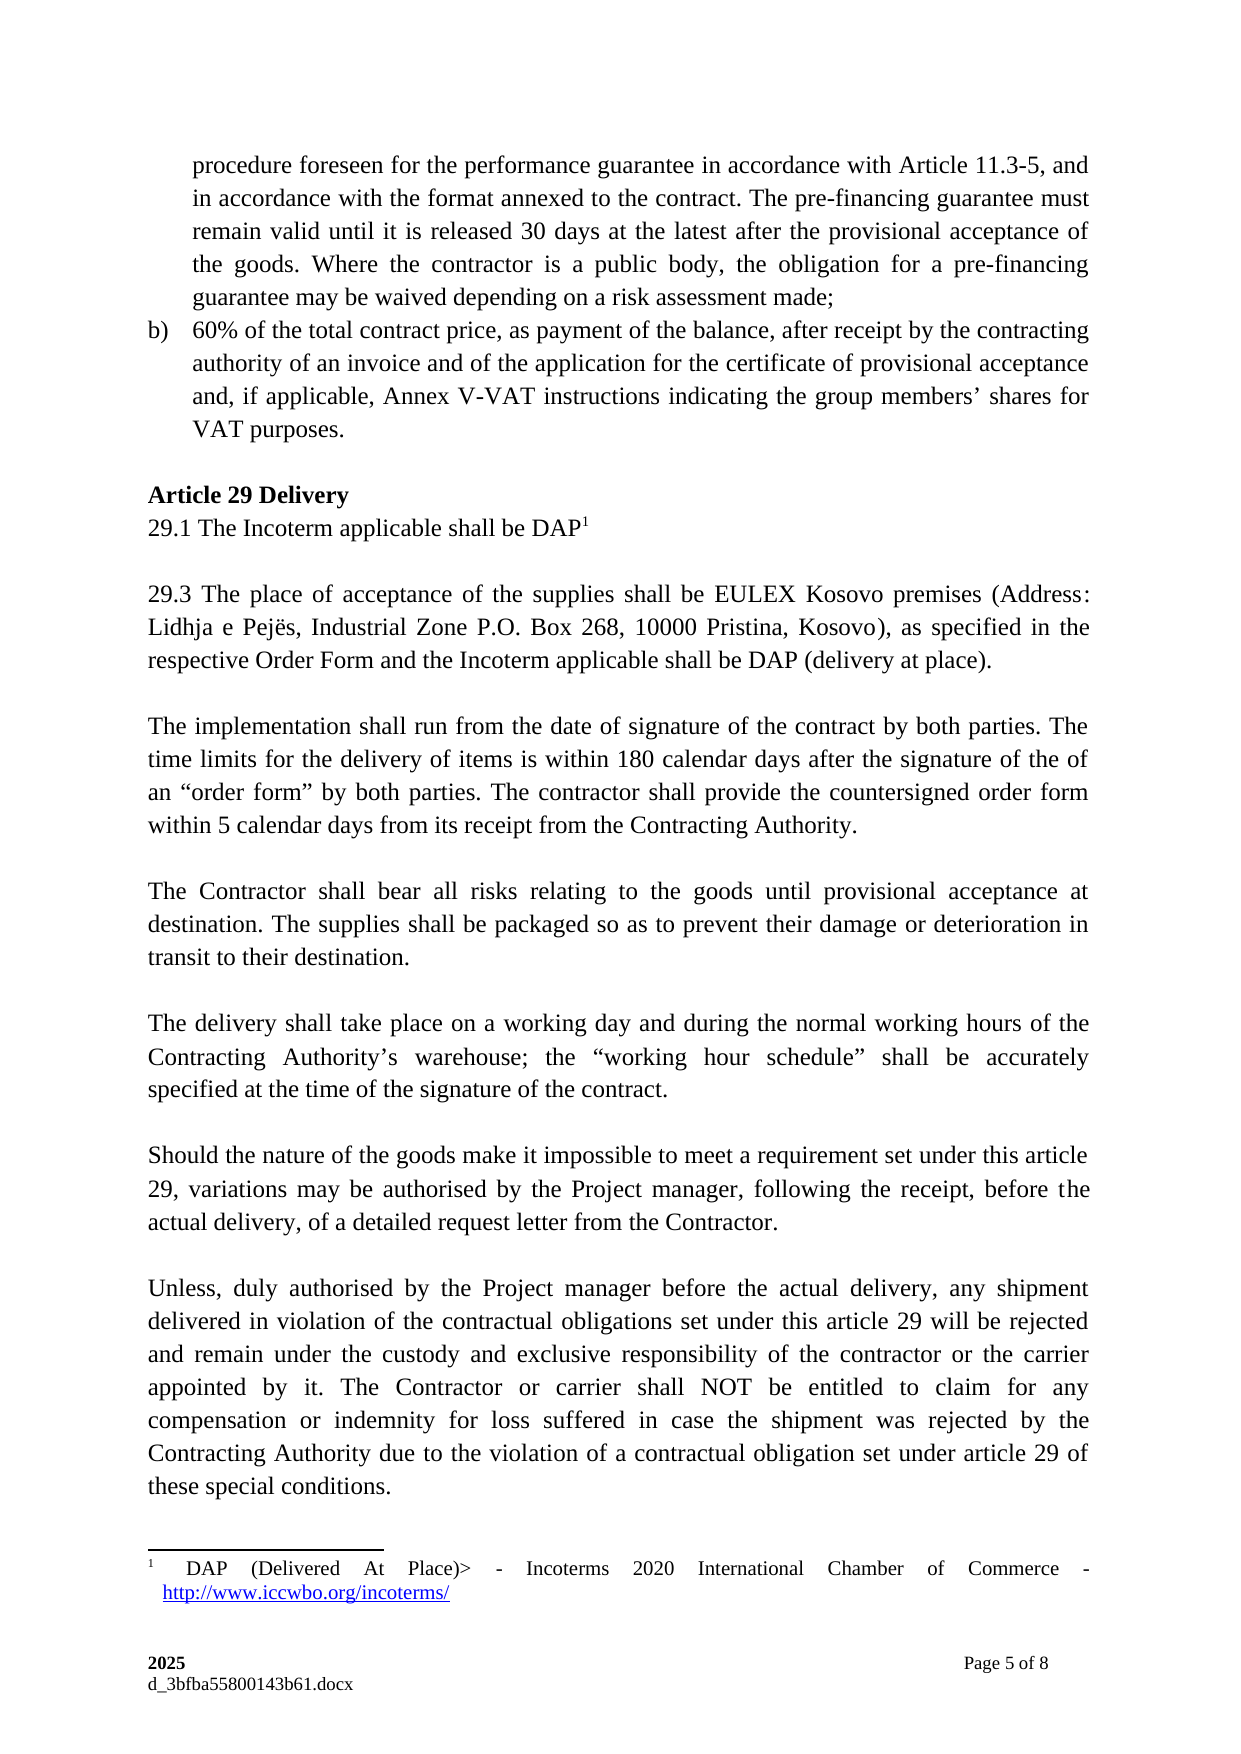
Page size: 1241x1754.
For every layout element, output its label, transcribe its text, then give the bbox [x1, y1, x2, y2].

text 29.3 The place of acceptance of the supplies shall be EULEX Kosovo premises (Address: Lidhja e Pejës, Industrial Zone P.O. Box 268, 10000 Pristina, Kosovo), as specified in the respective Order Form and the Incoterm applicable shall be DAP (delivery at place). [148, 579, 1090, 674]
text The implementation shall run from the date of signature of the contract by both parties. The time limits for the delivery of items is within 180 calendar days after the signature of the of an “order form” by both parties. The contractor shall provide the countersigned order form within 5 calendar days from its receipt from the Contracting Authority. [148, 711, 1090, 839]
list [148, 150, 1090, 311]
text The Contractor shall bear all risks relating to the goods until provisional acceptance at destination. The supplies shall be packaged so as to prevent their damage or deterioration in transit to their destination. [148, 876, 1090, 971]
text The delivery shall take place on a working day and during the normal working hours of the Contracting Authority’s warehouse; the “working hour schedule” shall be accurately specified at the time of the signature of the contract. [148, 1008, 1090, 1103]
list 60% of the total contract price, as payment of the balance, after receipt by the contracting authority of an invoice and of the application for the certificate of provisional acceptance and, if applicable, Annex V-VAT instructions indicating the group members’ shares for VAT purposes. [148, 315, 1090, 443]
text Article 29 Delivery [148, 480, 1090, 509]
text Should the nature of the goods make it impossible to meet a requirement set under this article 29, variations may be authorised by the Project manager, following the receipt, before the actual delivery, of a detailed request letter from the Contractor. [148, 1141, 1090, 1235]
text Unless, duly authorised by the Project manager before the actual delivery, any shipment delivered in violation of the contractual obligations set under this article 29 will be rejected and remain under the custody and exclusive responsibility of the contractor or the carrier appointed by it. The Contractor or carrier shall NOT be entitled to claim for any compensation or indemnity for loss suffered in case the shipment was rejected by the Contracting Authority due to the violation of a contractual obligation set under article 29 of these special conditions. [148, 1273, 1090, 1499]
text 29.1 The Incoterm applicable shall be DAP [148, 513, 1090, 542]
